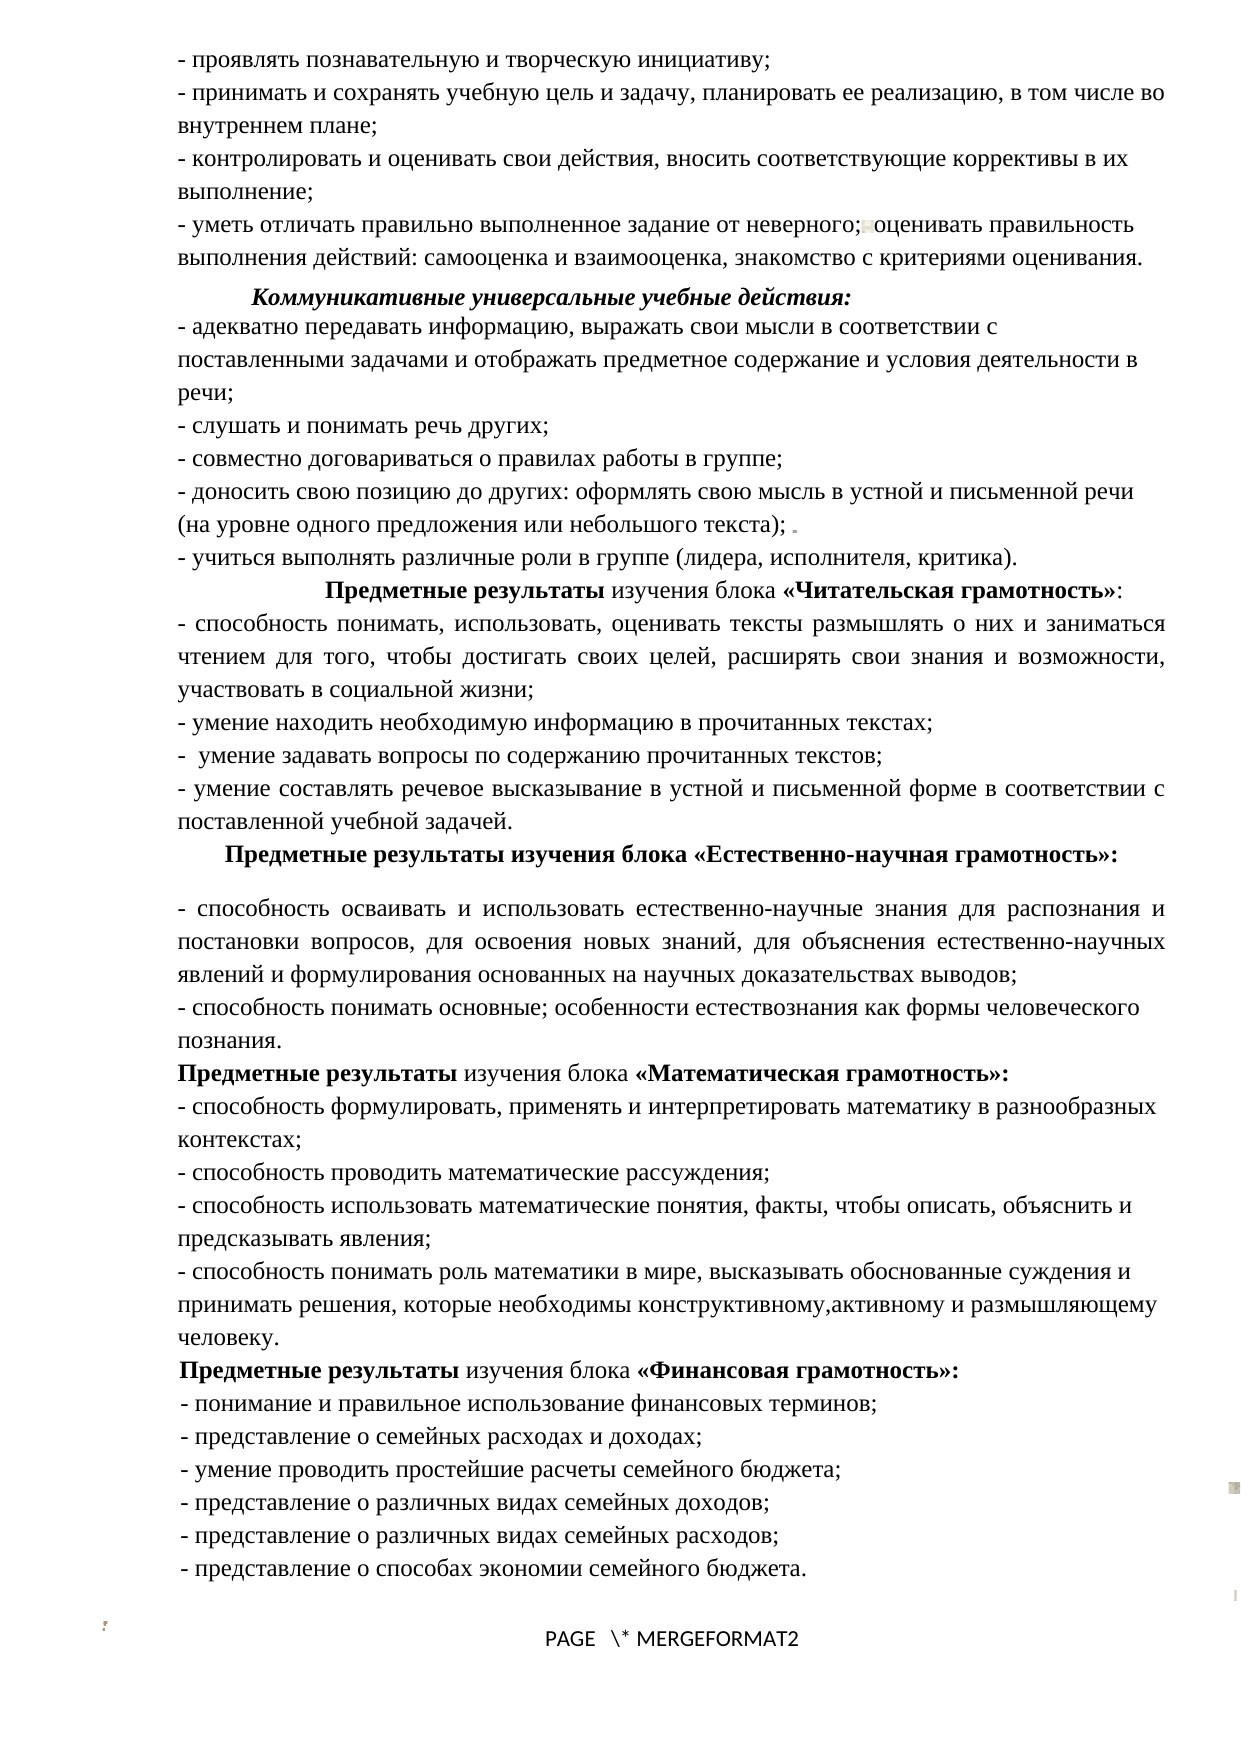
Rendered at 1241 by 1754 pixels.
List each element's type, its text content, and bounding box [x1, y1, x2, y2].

text - слушать и понимать речь других; [177, 410, 1167, 439]
text - совместно договариваться о правилах работы в группе; [177, 443, 1167, 472]
text - контролировать и оценивать свои действия, вносить соответствующие коррективы в их выполнение; [177, 143, 1167, 205]
text - способность проводить математические рассуждения; [177, 1157, 1167, 1186]
text - представление о способах экономии семейного бюджета. [180, 1553, 1167, 1582]
text - понимание и правильное использование финансовых терминов; [180, 1388, 1167, 1417]
text Предметные результаты изучения блока «Математическая грамотность»: [177, 1058, 1167, 1087]
text - умение задавать вопросы по содержанию прочитанных текстов; [177, 740, 1167, 769]
text Предметные результаты изучения блока «Читательская грамотность»: [177, 575, 1165, 604]
text - способность осваивать и использовать естественно-научные знания для распознания и постановки вопросов, для освоения новых знаний, для объяснения естественно-научных явлений и формулирования основанных на научных доказательствах выводов; [177, 893, 1167, 988]
text - умение находить необходимую информацию в прочитанных текстах; [177, 707, 1167, 736]
text - умение проводить простейшие расчеты семейного бюджета; [180, 1454, 1167, 1483]
text - доносить свою позицию до других: оформлять свою мысль в устной и письменной речи (на уровне одного предложения или небольшого текста); [177, 476, 1167, 538]
text Предметные результаты изучения блока «Финансовая грамотность»: [177, 1355, 1167, 1384]
text - учиться выполнять различные роли в группе (лидера, исполнителя, критика). [177, 542, 1167, 571]
text - способность понимать основные; особенности естествознания как формы человеческого познания. [177, 992, 1167, 1054]
text - представление о различных видах семейных расходов; [180, 1520, 1167, 1549]
text - представление о семейных расходах и доходах; [180, 1421, 1167, 1450]
text - проявлять познавательную и творческую инициативу; [177, 44, 1167, 73]
text Коммуникативные универсальные учебные действия: [177, 276, 1167, 311]
text - способность использовать математические понятия, факты, чтобы описать, объяснить и предсказывать явления; [177, 1190, 1167, 1252]
text - представление о различных видах семейных доходов; [180, 1487, 1167, 1516]
text - способность понимать роль математики в мире, высказывать обоснованные суждения и принимать решения, которые необходимы конструктивному,активному и размышляющему человеку. [177, 1256, 1167, 1351]
text - уметь отличать правильно выполненное задание от неверного;оценивать правильность выполнения действий: самооценка и взаимооценка, знакомство с критериями оценивания. [177, 209, 1167, 271]
text - принимать и сохранять учебную цель и задачу, планировать ее реализацию, в том числе во внутреннем плане; [177, 77, 1167, 139]
text - адекватно передавать информацию, выражать свои мысли в соответствии с поставленными задачами и отображать предметное содержание и условия деятельности в речи; [177, 311, 1167, 406]
picture [1228, 1482, 1241, 1494]
picture [861, 220, 874, 233]
text - способность понимать, использовать, оценивать тексты размышлять о них и заниматься чтением для того, чтобы достигать своих целей, расширять свои знания и возможности, участвовать в социальной жизни; [177, 608, 1167, 703]
text Предметные результаты изучения блока «Естественно-научная грамотность»: [177, 839, 1167, 868]
text - умение составлять речевое высказывание в устной и письменной форме в соответствии с поставленной учебной задачей. [177, 773, 1167, 835]
text - способность формулировать, применять и интерпретировать математику в разнообразных контекстах; [177, 1091, 1167, 1153]
